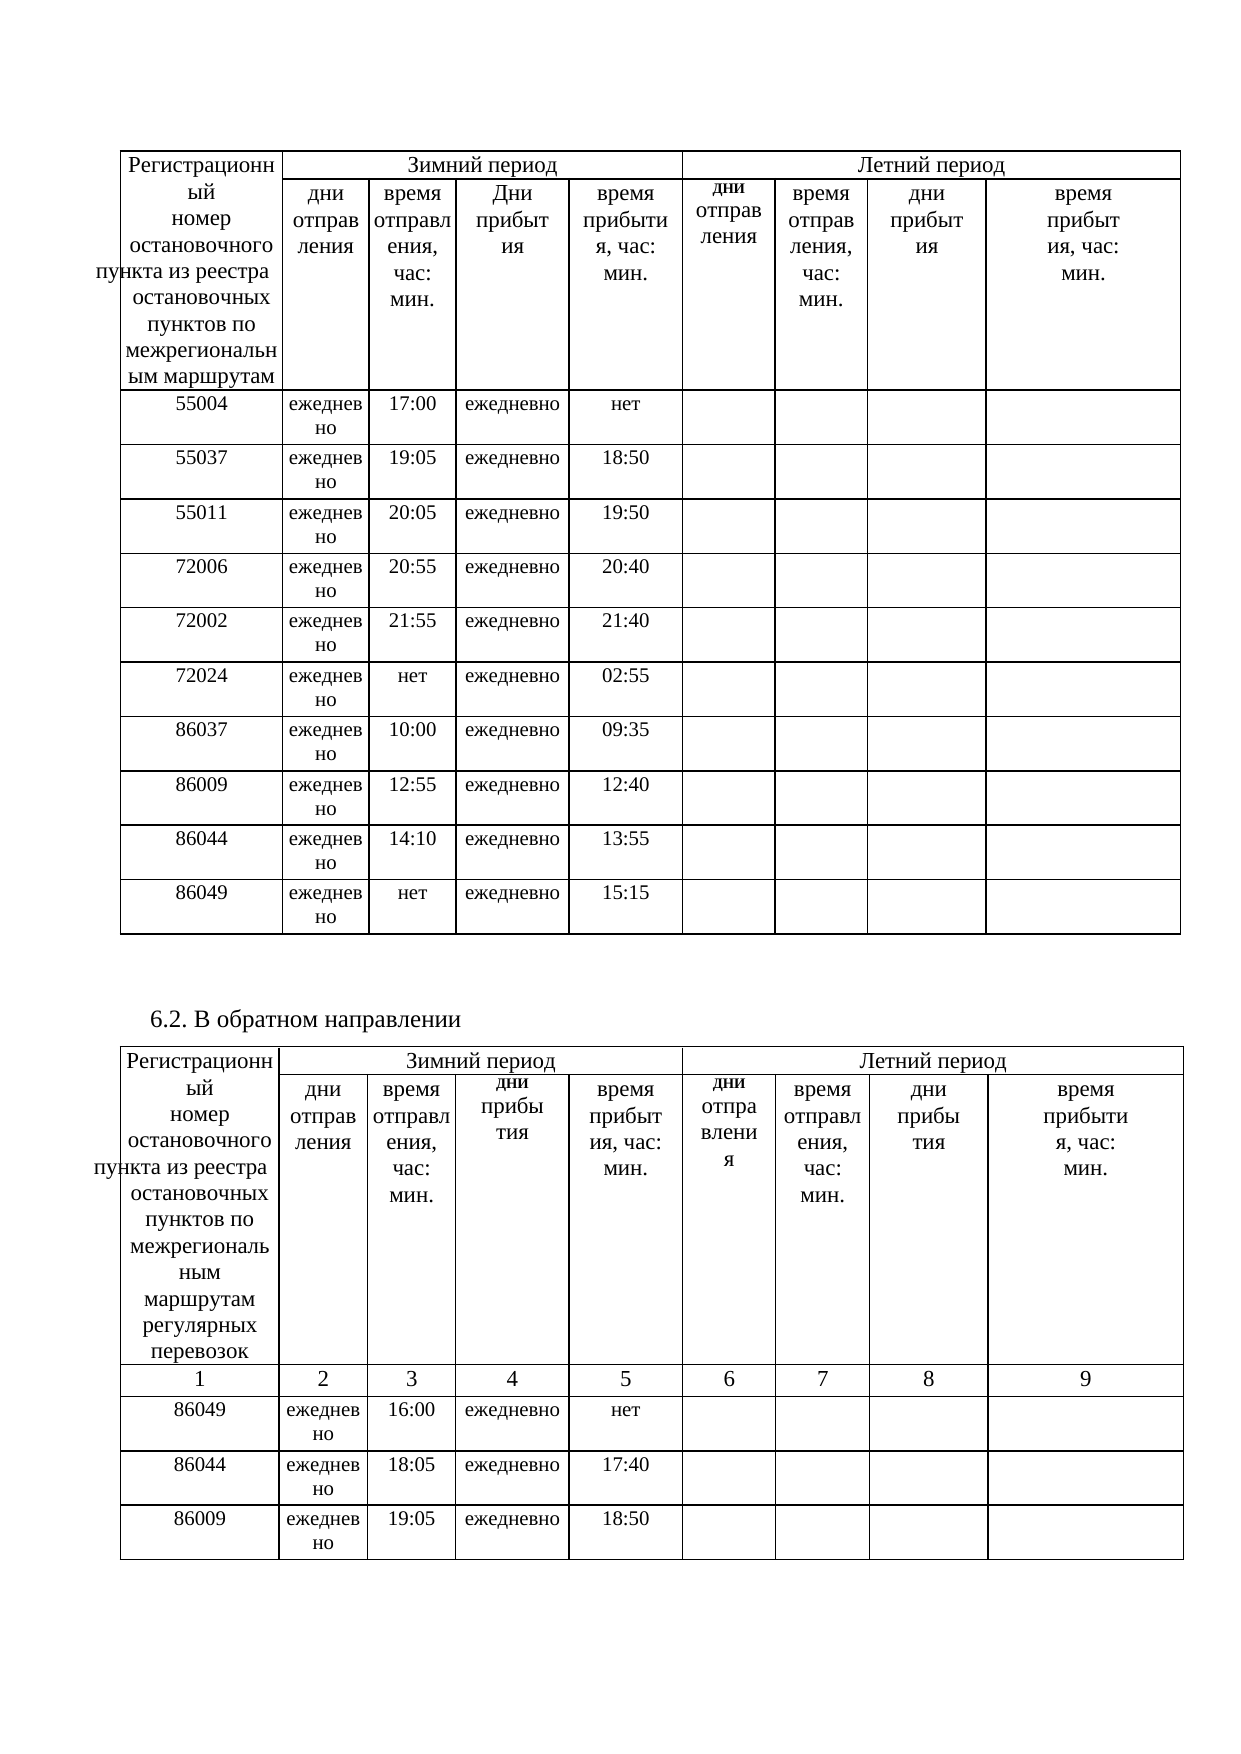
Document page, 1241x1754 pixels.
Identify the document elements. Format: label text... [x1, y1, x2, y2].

table_cell 21:40 [570, 608, 682, 661]
table_cell [776, 391, 867, 444]
table_cell [989, 1397, 1183, 1450]
table_cell [683, 826, 774, 879]
table_cell [987, 608, 1180, 661]
table_cell 19:05 [368, 1506, 455, 1559]
table_cell ежедневно [283, 608, 368, 661]
table_cell ежедневно [457, 554, 568, 607]
table_cell 13:55 [570, 826, 682, 879]
table_cell [987, 445, 1180, 498]
table_cell [987, 772, 1180, 824]
table_header Зимний период [283, 152, 682, 178]
table_cell [683, 880, 774, 933]
table_cell [776, 772, 867, 824]
table_cell 15:15 [570, 880, 682, 933]
table_cell 86009 [121, 1506, 278, 1559]
table_cell время отправл ения, час: мин. [368, 1075, 455, 1364]
table_cell время отправл ения, час: мин. [776, 1075, 869, 1364]
table_cell 86037 [121, 717, 282, 770]
table_cell дни отправ ления [283, 180, 368, 389]
table_cell ежедневно [457, 608, 568, 661]
table_cell 20:55 [370, 554, 455, 607]
table_cell 20:05 [370, 500, 455, 552]
table_cell 19:50 [570, 500, 682, 552]
table_cell 18:50 [570, 1506, 682, 1559]
table_cell ежедневно [457, 826, 568, 879]
table_cell ДНИ прибы тия [456, 1075, 568, 1364]
table_cell 86049 [121, 1397, 278, 1450]
table_cell ежедневно [283, 717, 368, 770]
table_cell [870, 1397, 987, 1450]
table_cell 12:40 [570, 772, 682, 824]
table_cell 72006 [121, 554, 282, 607]
text 6.2. В обратном направлении [150, 1004, 1090, 1033]
table_cell 4 [456, 1365, 568, 1396]
table_cell [987, 663, 1180, 716]
table_cell 55011 [121, 500, 282, 552]
table_cell [683, 1397, 775, 1450]
table_cell [868, 880, 985, 933]
table_cell ежедневно [283, 772, 368, 824]
table_cell ДНИ отпра влени я [683, 1075, 775, 1364]
table_cell [868, 717, 985, 770]
table_cell нет [370, 880, 455, 933]
table_cell время отправ ления, час: мин. [776, 180, 867, 389]
table_cell 55037 [121, 445, 282, 498]
table_cell ежедневно [456, 1452, 568, 1504]
table_cell дни прибыт ия [868, 180, 985, 389]
table_cell дни прибы тия [870, 1075, 987, 1364]
table_header Летний период [683, 1047, 1183, 1074]
table_cell 7 [776, 1365, 869, 1396]
table_cell [683, 554, 774, 607]
table_cell 6 [683, 1365, 775, 1396]
table_cell [868, 608, 985, 661]
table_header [121, 152, 282, 389]
table_cell время прибыти я, час: мин. [989, 1075, 1183, 1364]
table_cell 86044 [121, 1452, 278, 1504]
table_cell 10:00 [370, 717, 455, 770]
table_cell [776, 663, 867, 716]
table_cell 20:40 [570, 554, 682, 607]
table_cell 19:05 [370, 445, 455, 498]
table_cell ежедневно [283, 500, 368, 552]
table_cell [776, 1452, 869, 1504]
table_cell ежедневно [280, 1397, 367, 1450]
table_cell [989, 1452, 1183, 1504]
table_cell 09:35 [570, 717, 682, 770]
table_cell дни отправ ления [280, 1075, 367, 1364]
table_cell ежедневно [283, 880, 368, 933]
table_cell 14:10 [370, 826, 455, 879]
table_cell [868, 445, 985, 498]
table_cell 86044 [121, 826, 282, 879]
table_cell ежедневно [456, 1397, 568, 1450]
table_cell [870, 1452, 987, 1504]
table_cell [776, 554, 867, 607]
table_cell [987, 391, 1180, 444]
table_cell 21:55 [370, 608, 455, 661]
table_cell [987, 554, 1180, 607]
table_cell [987, 826, 1180, 879]
table_cell [868, 663, 985, 716]
table_cell ежедневно [283, 554, 368, 607]
table_cell ежедневно [457, 391, 568, 444]
table_cell 16:00 [368, 1397, 455, 1450]
table_cell [987, 717, 1180, 770]
table_cell [776, 1397, 869, 1450]
table_cell ежедневно [280, 1506, 367, 1559]
table_cell [776, 608, 867, 661]
table_cell 17:00 [370, 391, 455, 444]
table_cell [776, 717, 867, 770]
table_cell [776, 880, 867, 933]
table_cell 18:50 [570, 445, 682, 498]
table_cell время прибыт ия, час: мин. [570, 1075, 682, 1364]
table_cell 1 [121, 1365, 278, 1396]
table_cell 9 [989, 1365, 1183, 1396]
table_cell время прибыти я, час: мин. [570, 180, 682, 389]
table_cell [683, 391, 774, 444]
table_cell время прибыт ия, час: мин. [987, 180, 1180, 389]
table_cell Дни прибыт ия [457, 180, 568, 389]
table_cell ежедневно [456, 1506, 568, 1559]
table_cell нет [570, 391, 682, 444]
table_cell ежедневно [283, 663, 368, 716]
table_cell 72024 [121, 663, 282, 716]
table_cell ежедневно [457, 445, 568, 498]
table_cell [868, 826, 985, 879]
table_cell 2 [280, 1365, 367, 1396]
table_cell 86049 [121, 880, 282, 933]
table_cell нет [370, 663, 455, 716]
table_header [121, 1047, 279, 1364]
table_cell [987, 880, 1180, 933]
table_cell ежедневно [457, 880, 568, 933]
table_cell [870, 1506, 987, 1559]
table_cell [683, 663, 774, 716]
table_cell [868, 500, 985, 552]
table_cell [776, 826, 867, 879]
table_cell [683, 500, 774, 552]
table_cell [683, 1452, 775, 1504]
table_cell ежедневно [457, 663, 568, 716]
table_cell нет [570, 1397, 682, 1450]
table_cell [987, 500, 1180, 552]
table_cell [868, 772, 985, 824]
table_cell ежедневно [283, 445, 368, 498]
table_cell [868, 391, 985, 444]
table_cell 55004 [121, 391, 282, 444]
table_cell ежедневно [457, 717, 568, 770]
table_cell 3 [368, 1365, 455, 1396]
table_header Летний период [683, 152, 1180, 178]
table_cell [683, 1506, 775, 1559]
table_cell ежедневно [283, 391, 368, 444]
table_cell 5 [570, 1365, 682, 1396]
table_cell ежедневно [280, 1452, 367, 1504]
table_cell ежедневно [457, 772, 568, 824]
table_cell [776, 445, 867, 498]
table_cell 17:40 [570, 1452, 682, 1504]
table_cell [776, 1506, 869, 1559]
table_cell 02:55 [570, 663, 682, 716]
table_cell [683, 445, 774, 498]
table_cell [683, 772, 774, 824]
table_cell 12:55 [370, 772, 455, 824]
table_cell 86009 [121, 772, 282, 824]
table_cell [683, 717, 774, 770]
table_cell ежедневно [457, 500, 568, 552]
table_cell [776, 500, 867, 552]
table_cell ДНИ отправ ления [683, 180, 774, 389]
table_cell [683, 608, 774, 661]
table_cell время отправл ения, час: мин. [370, 180, 455, 389]
table_header Зимний период [280, 1047, 682, 1074]
table_cell 18:05 [368, 1452, 455, 1504]
table_cell [868, 554, 985, 607]
table_cell ежедневно [283, 826, 368, 879]
table_cell [989, 1506, 1183, 1559]
table_cell 8 [870, 1365, 987, 1396]
table_cell 72002 [121, 608, 282, 661]
